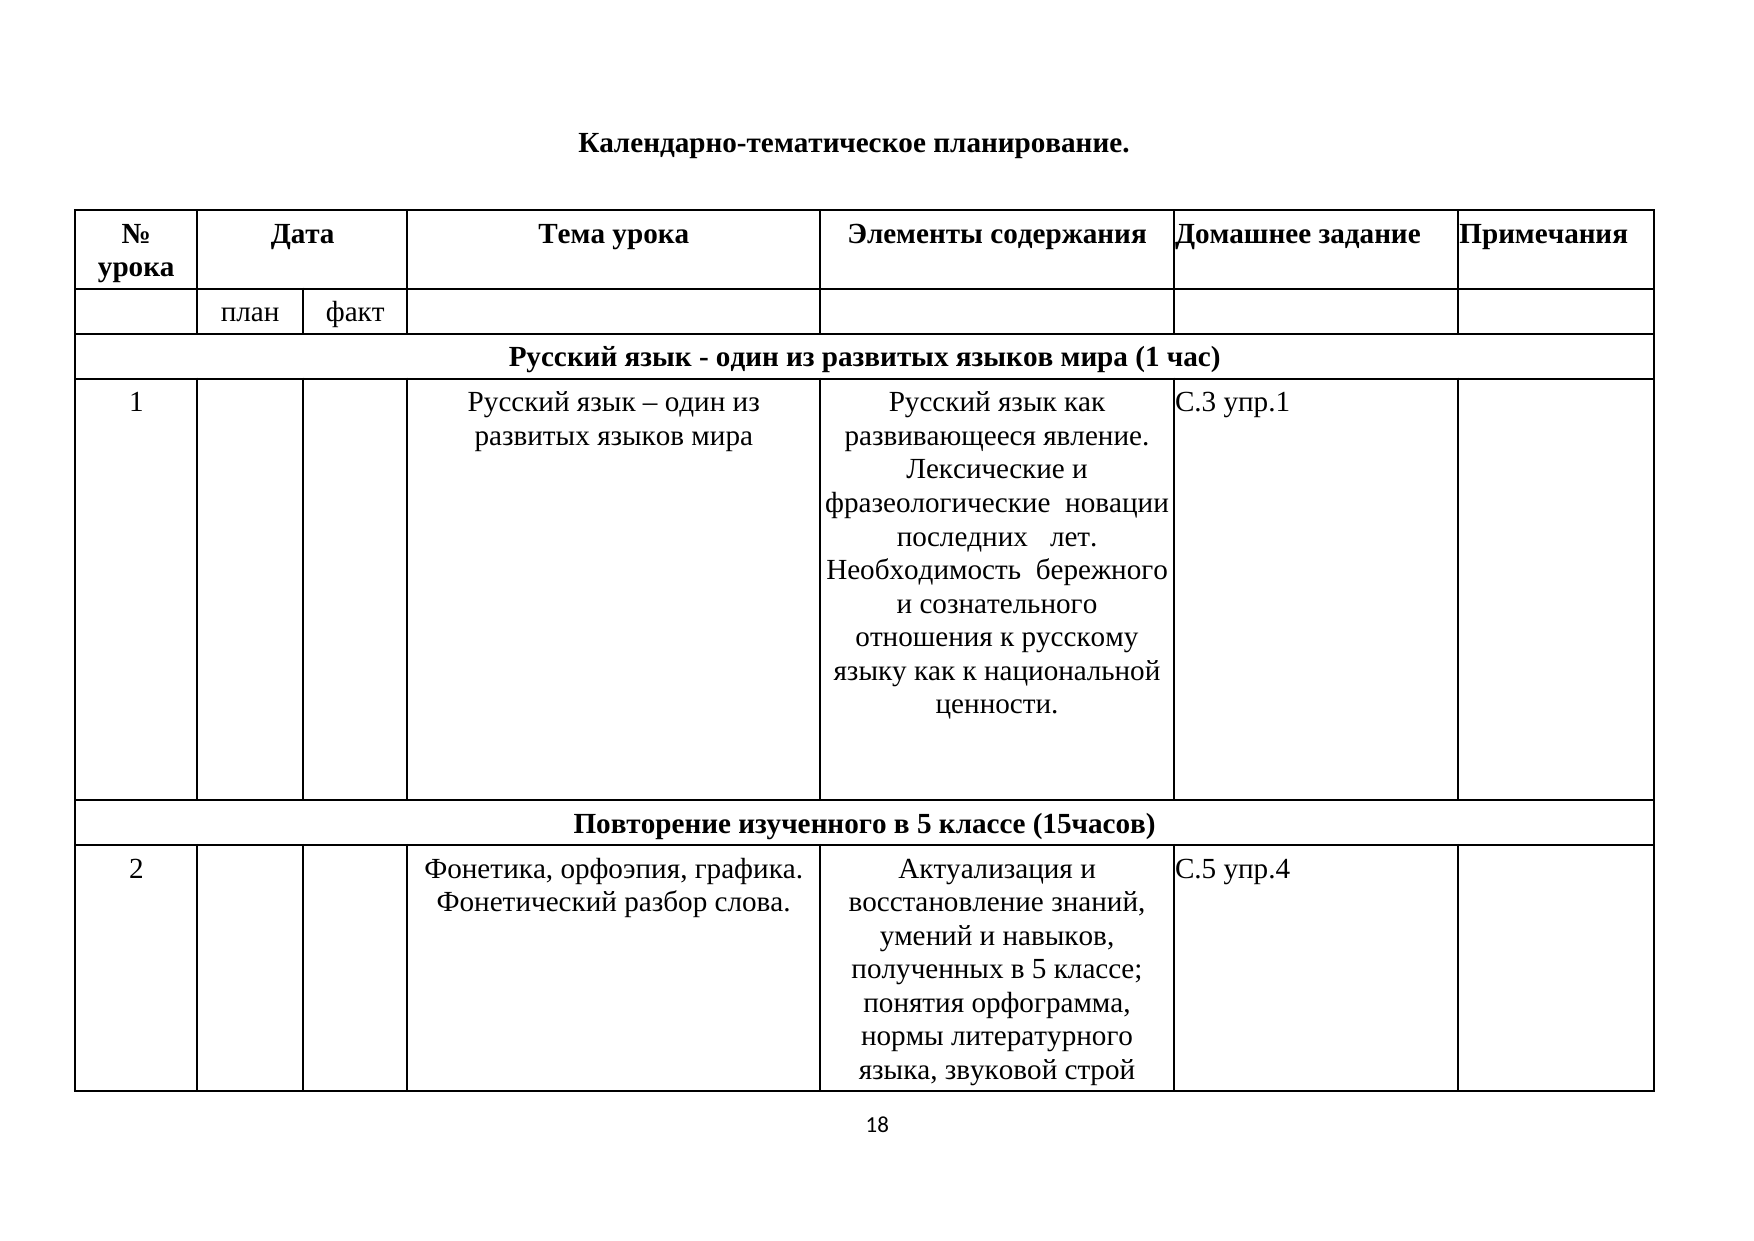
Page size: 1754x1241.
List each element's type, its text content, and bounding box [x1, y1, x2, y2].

table_cell 2 [76, 846, 196, 1090]
table_cell [76, 290, 196, 333]
table_cell С.5 упр.4 [1175, 846, 1457, 1090]
table_cell 1 [76, 380, 196, 799]
table_cell [198, 380, 302, 799]
table_header Дата [198, 211, 406, 288]
table_header Тема урока [408, 211, 819, 288]
table_cell С.3 упр.1 [1175, 380, 1457, 799]
table_cell план [198, 290, 302, 333]
table_cell [1175, 290, 1457, 333]
table_cell [1459, 846, 1653, 1090]
table_header Примечания [1459, 211, 1653, 288]
table_cell Повторение изученного в 5 классе (15часов) [76, 801, 1653, 844]
table_header № урока [76, 211, 196, 288]
table_header Домашнее задание [1175, 211, 1457, 288]
table_header Элементы содержания [821, 211, 1173, 288]
table_cell [1459, 380, 1653, 799]
table_cell факт [304, 290, 406, 333]
table_cell [304, 380, 406, 799]
table_cell Русский язык как развивающееся явление. Лексические и фразеологические новации последних лет. Необходимость бережного и сознательного отношения к русскому языку как к национальной ценности. [821, 380, 1173, 799]
table_cell [304, 846, 406, 1090]
text Календарно-тематическое планирование. [75, 125, 1679, 159]
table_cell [821, 846, 1173, 1090]
table_cell [821, 290, 1173, 333]
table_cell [408, 846, 819, 1090]
table_cell [408, 290, 819, 333]
table_cell Русский язык - один из развитых языков мира (1 час) [76, 335, 1653, 378]
table_cell [1459, 290, 1653, 333]
table_cell Русский язык – один из развитых языков мира [408, 380, 819, 799]
table_cell [198, 846, 302, 1090]
